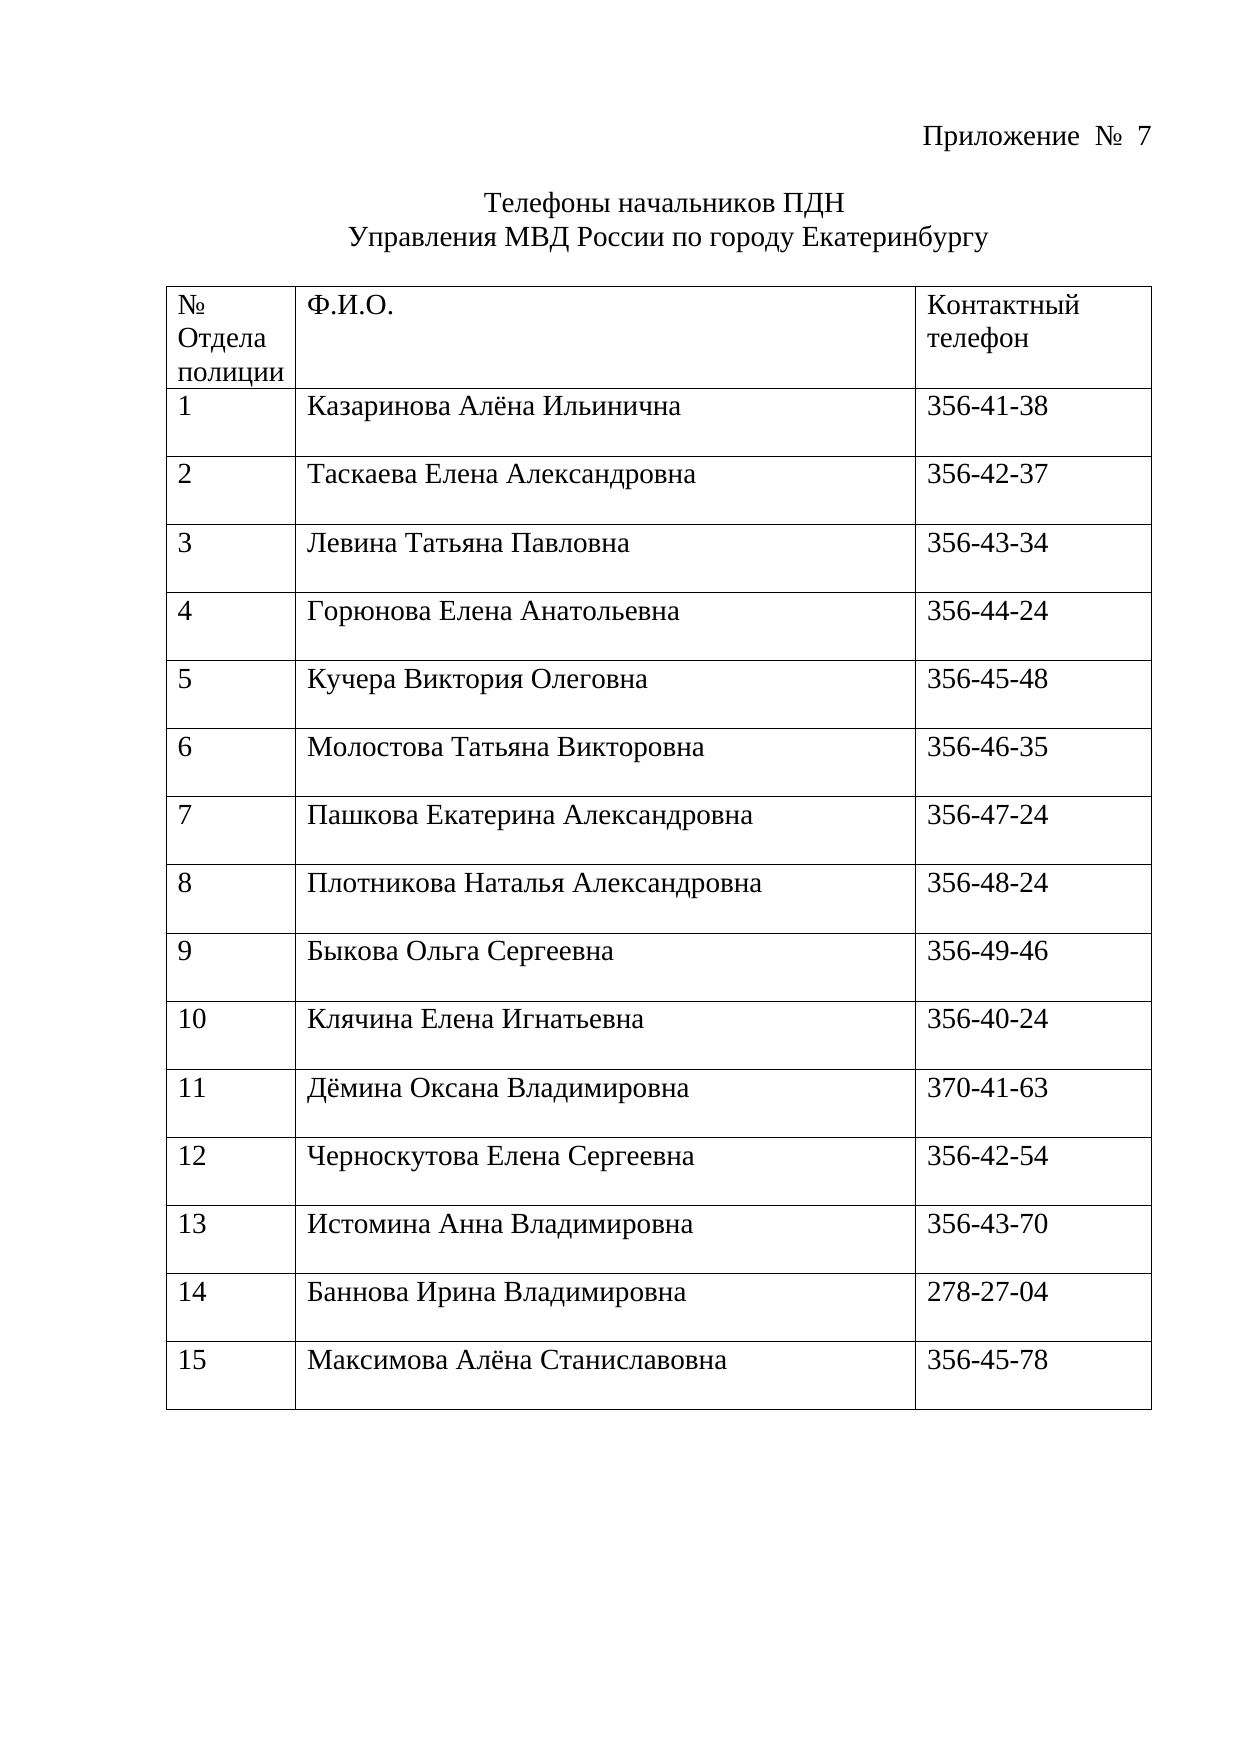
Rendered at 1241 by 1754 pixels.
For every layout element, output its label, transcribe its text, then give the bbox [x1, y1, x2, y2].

table_cell 14 [167, 1274, 295, 1341]
table_cell Клячина Елена Игнатьевна [296, 1002, 915, 1069]
table_cell Максимова Алёна Станиславовна [296, 1342, 915, 1409]
table_cell Пашкова Екатерина Александровна [296, 797, 915, 864]
table_cell 15 [167, 1342, 295, 1409]
table_cell 5 [167, 661, 295, 728]
table_header Контактный телефон [916, 287, 1151, 387]
table_cell Молостова Татьяна Викторовна [296, 729, 915, 796]
text Управления МВД России по городу Екатеринбургу [177, 219, 1152, 252]
table_cell 356-46-35 [916, 729, 1151, 796]
table_cell 356-40-24 [916, 1002, 1151, 1069]
table_cell Черноскутова Елена Сергеевна [296, 1138, 915, 1205]
table_cell Таскаева Елена Александровна [296, 457, 915, 524]
table_cell Дёмина Оксана Владимировна [296, 1070, 915, 1137]
table_cell 3 [167, 525, 295, 592]
table_cell Быкова Ольга Сергеевна [296, 934, 915, 1001]
table_cell 356-41-38 [916, 389, 1151, 456]
table_header Ф.И.О. [296, 287, 915, 387]
table_cell 1 [167, 389, 295, 456]
table_cell 11 [167, 1070, 295, 1137]
text Приложение № 7 [177, 118, 1152, 152]
table_cell 2 [167, 457, 295, 524]
table_cell 356-42-54 [916, 1138, 1151, 1205]
table_cell 356-49-46 [916, 934, 1151, 1001]
table_cell 9 [167, 934, 295, 1001]
table_cell Баннова Ирина Владимировна [296, 1274, 915, 1341]
table_cell 278-27-04 [916, 1274, 1151, 1341]
table_cell 356-48-24 [916, 865, 1151, 932]
table_cell 356-42-37 [916, 457, 1151, 524]
table_cell 370-41-63 [916, 1070, 1151, 1137]
table_header № Отдела полиции [167, 287, 295, 387]
table_cell 356-45-48 [916, 661, 1151, 728]
table_cell 6 [167, 729, 295, 796]
table_cell Казаринова Алёна Ильинична [296, 389, 915, 456]
table_cell 13 [167, 1206, 295, 1273]
text Телефоны начальников ПДН [177, 185, 1152, 219]
table_cell 356-45-78 [916, 1342, 1151, 1409]
table_cell Горюнова Елена Анатольевна [296, 593, 915, 660]
table_cell 356-43-70 [916, 1206, 1151, 1273]
table_cell 12 [167, 1138, 295, 1205]
table_cell 7 [167, 797, 295, 864]
table_cell 8 [167, 865, 295, 932]
table_cell Левина Татьяна Павловна [296, 525, 915, 592]
table_cell 356-44-24 [916, 593, 1151, 660]
table_cell Плотникова Наталья Александровна [296, 865, 915, 932]
table_cell 356-43-34 [916, 525, 1151, 592]
table_cell 356-47-24 [916, 797, 1151, 864]
table_cell 4 [167, 593, 295, 660]
table_cell Истомина Анна Владимировна [296, 1206, 915, 1273]
table_cell Кучера Виктория Олеговна [296, 661, 915, 728]
table_cell 10 [167, 1002, 295, 1069]
